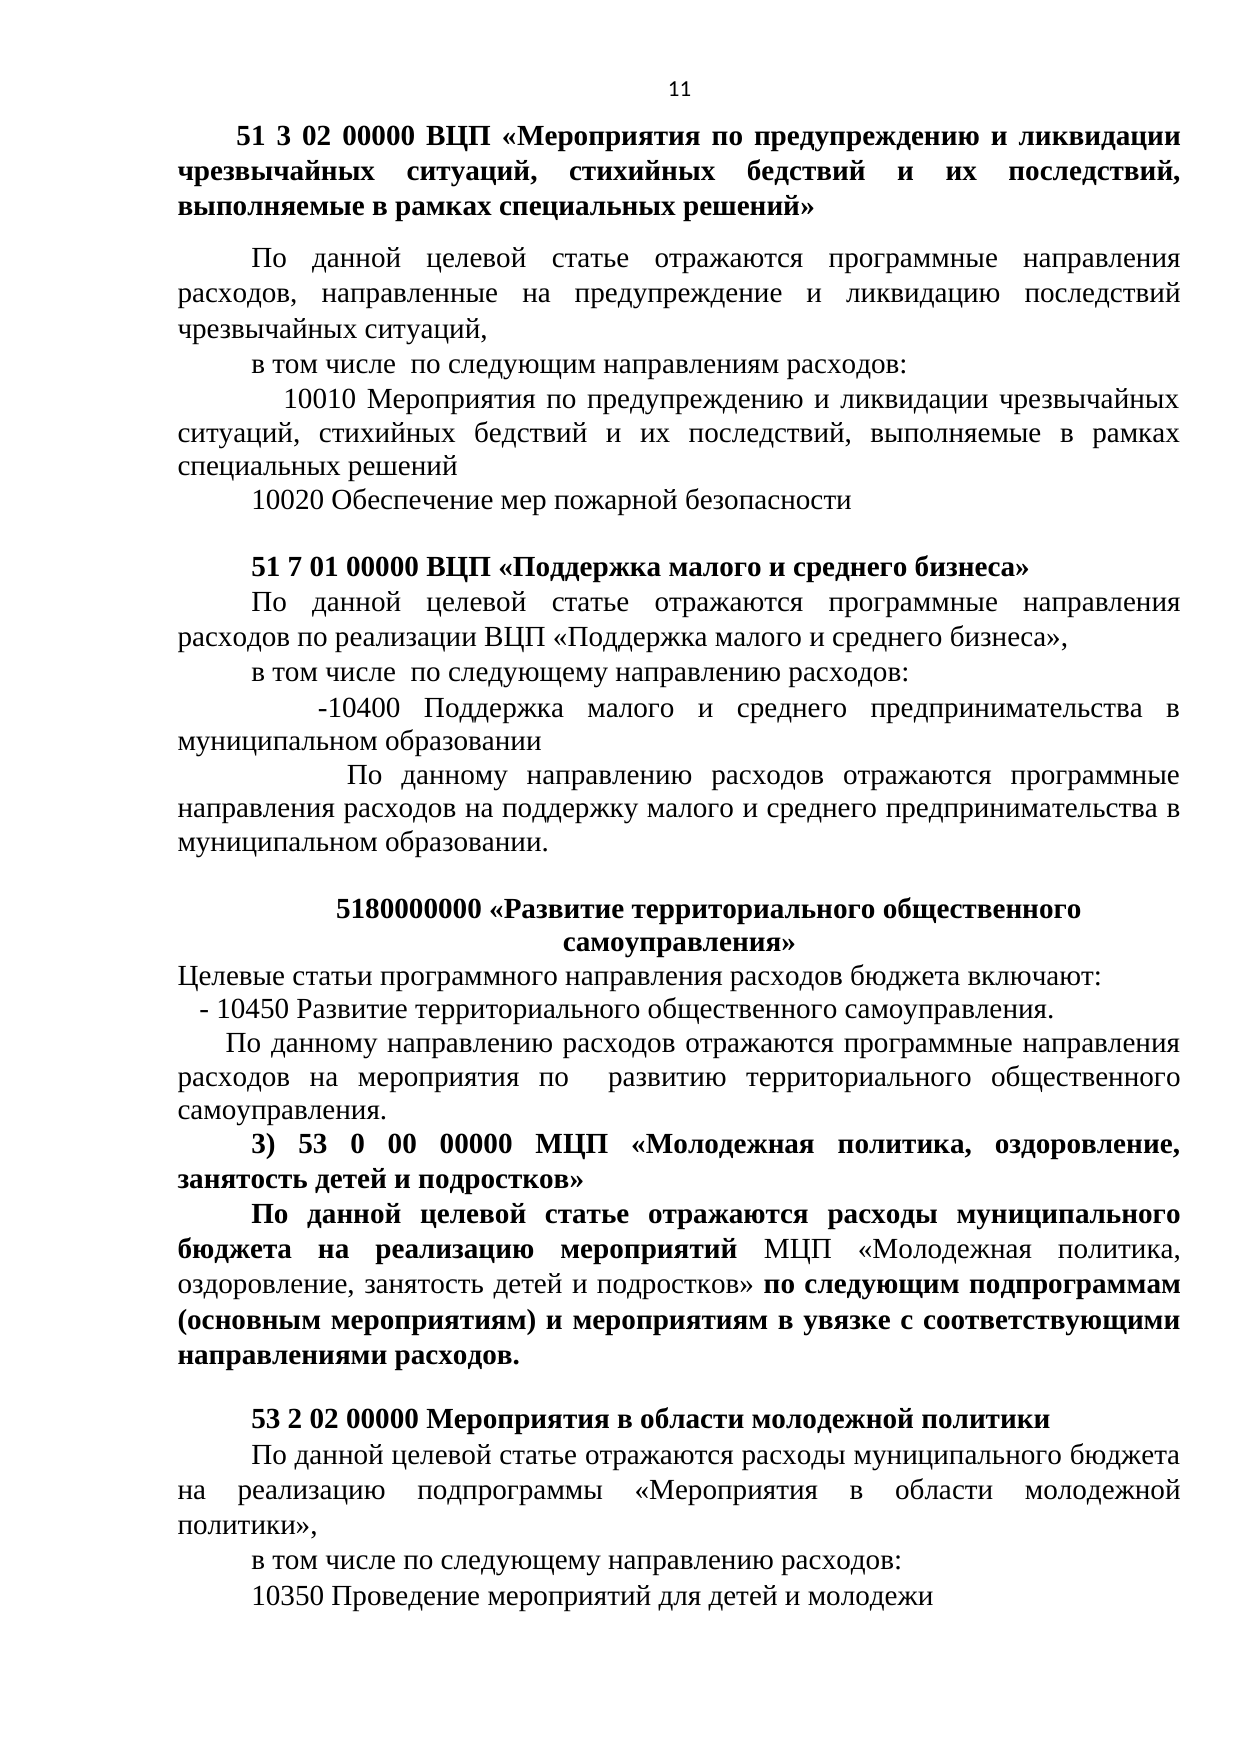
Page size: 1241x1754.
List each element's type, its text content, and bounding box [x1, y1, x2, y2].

text 53 2 02 00000 Мероприятия в области молодежной политики [177, 1402, 1181, 1435]
text в том числе по следующему направлению расходов: [177, 654, 1181, 688]
text По данной целевой статье отражаются программные направления расходов по реализации ВЦП «Поддержка малого и среднего бизнеса», [177, 584, 1181, 653]
text По данной целевой статье отражаются расходы муниципального бюджета на реализацию подпрограммы «Мероприятия в области молодежной политики», [177, 1437, 1181, 1541]
text Целевые статьи программного направления расходов бюджета включают: [177, 958, 1181, 992]
text 10350 Проведение мероприятий для детей и молодежи [177, 1578, 1181, 1611]
text 3) 53 0 00 00000 МЦП «Молодежная политика, оздоровление, занятость детей и подростков» [177, 1126, 1181, 1194]
text По данному направлению расходов отражаются программные направления расходов на мероприятия по развитию территориального общественного самоуправления. [177, 1025, 1181, 1126]
text 5180000000 «Развитие территориального общественного самоуправления» [177, 891, 1181, 958]
text 51 7 01 00000 ВЦП «Поддержка малого и среднего бизнеса» [177, 549, 1181, 582]
text в том числе по следующим направлениям расходов: [177, 346, 1181, 379]
text 10020 Обеспечение мер пожарной безопасности [177, 482, 1181, 515]
text 51 3 02 00000 ВЦП «Мероприятия по предупреждению и ликвидации чрезвычайных ситуаций, стихийных бедствий и их последствий, выполняемые в рамках специальных решений» [177, 118, 1181, 222]
text в том числе по следующему направлению расходов: [177, 1542, 1181, 1576]
text По данной целевой статье отражаются программные направления расходов, направленные на предупреждение и ликвидацию последствий чрезвычайных ситуаций, [177, 240, 1181, 344]
text - 10450 Развитие территориального общественного самоуправления. [177, 992, 1181, 1025]
text 10010 Мероприятия по предупреждению и ликвидации чрезвычайных ситуаций, стихийных бедствий и их последствий, выполняемые в рамках специальных решений [177, 381, 1181, 482]
text По данной целевой статье отражаются расходы муниципального бюджета на реализацию мероприятий МЦП «Молодежная политика, оздоровление, занятость детей и подростков» по следующим подпрограммам (основным мероприятиям) и мероприятиям в увязке с соответствующими направлениями расходов. [177, 1196, 1181, 1371]
text -10400 Поддержка малого и среднего предпринимательства в муниципальном образовании [177, 690, 1181, 757]
text По данному направлению расходов отражаются программные направления расходов на поддержку малого и среднего предпринимательства в муниципальном образовании. [177, 757, 1181, 857]
